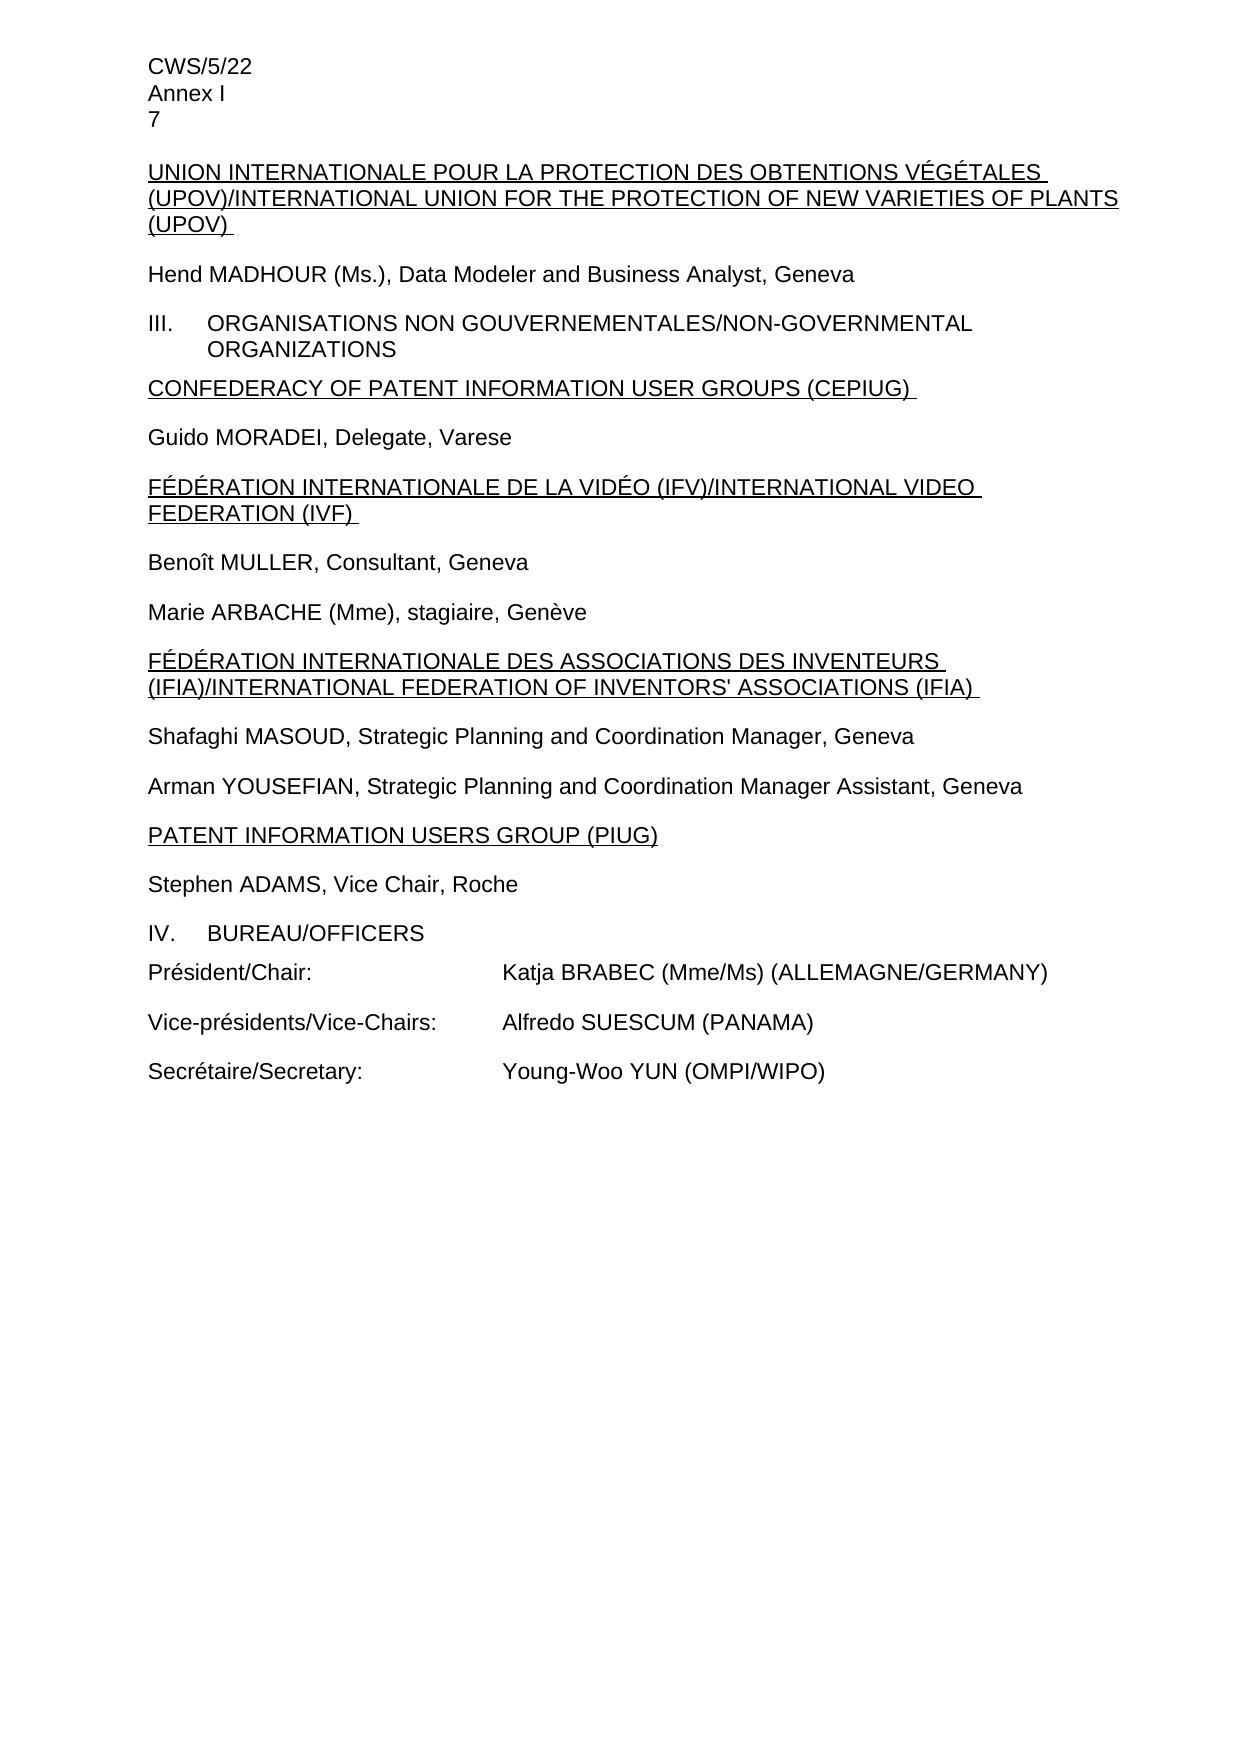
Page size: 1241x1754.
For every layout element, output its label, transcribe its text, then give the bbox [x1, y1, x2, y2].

text FÉDÉRATION INTERNATIONALE DES ASSOCIATIONS DES INVENTEURS (IFIA)/INTERNATIONAL FEDERATION OF INVENTORS' ASSOCIATIONS (IFIA) [148, 648, 1122, 700]
text FÉDÉRATION INTERNATIONALE DE LA VIDÉO (IFV)/INTERNATIONAL VIDEO FEDERATION (IVF) [148, 473, 1122, 526]
text PATENT INFORMATION USERS GROUP (PIUG) [148, 822, 1122, 848]
text CONFEDERACY OF PATENT INFORMATION USER GROUPS (CEPIUG) [148, 375, 1122, 401]
text Guido MORADEI, Delegate, Varese [148, 424, 1122, 451]
text UNION INTERNATIONALE POUR LA PROTECTION DES OBTENTIONS VÉGÉTALES (UPOV)/INTERNATIONAL UNION FOR THE PROTECTION OF NEW VARIETIES OF PLANTS (UPOV) [148, 158, 1122, 238]
text Président/Chair: Katja BRABEC (Mme/Ms) (ALLEMAGNE/GERMANY) [148, 959, 1122, 986]
text Vice-présidents/Vice-Chairs: Alfredo SUESCUM (PANAMA) [148, 1008, 1122, 1035]
text Marie ARBACHE (Mme), stagiaire, Genève [148, 598, 1122, 625]
text Benoît MULLER, Consultant, Geneva [148, 549, 1122, 576]
text Shafaghi MASOUD, Strategic Planning and Coordination Manager, Geneva [148, 723, 1122, 750]
text Hend MADHOUR (Ms.), Data Modeler and Business Analyst, Geneva [148, 261, 1122, 287]
subtitle IV. BUREAU/OFFICERS [148, 920, 1122, 947]
text Stephen ADAMS, Vice Chair, Roche [148, 871, 1122, 897]
text Arman YOUSEFIAN, Strategic Planning and Coordination Manager Assistant, Geneva [148, 773, 1122, 799]
subtitle III. ORGANISATIONS NON GOUVERNEMENTALES/NON-GOVERNMENTAL ORGANIZATIONS [148, 310, 1122, 362]
text Secrétaire/Secretary: Young-Woo YUN (OMPI/WIPO) [148, 1058, 1122, 1084]
